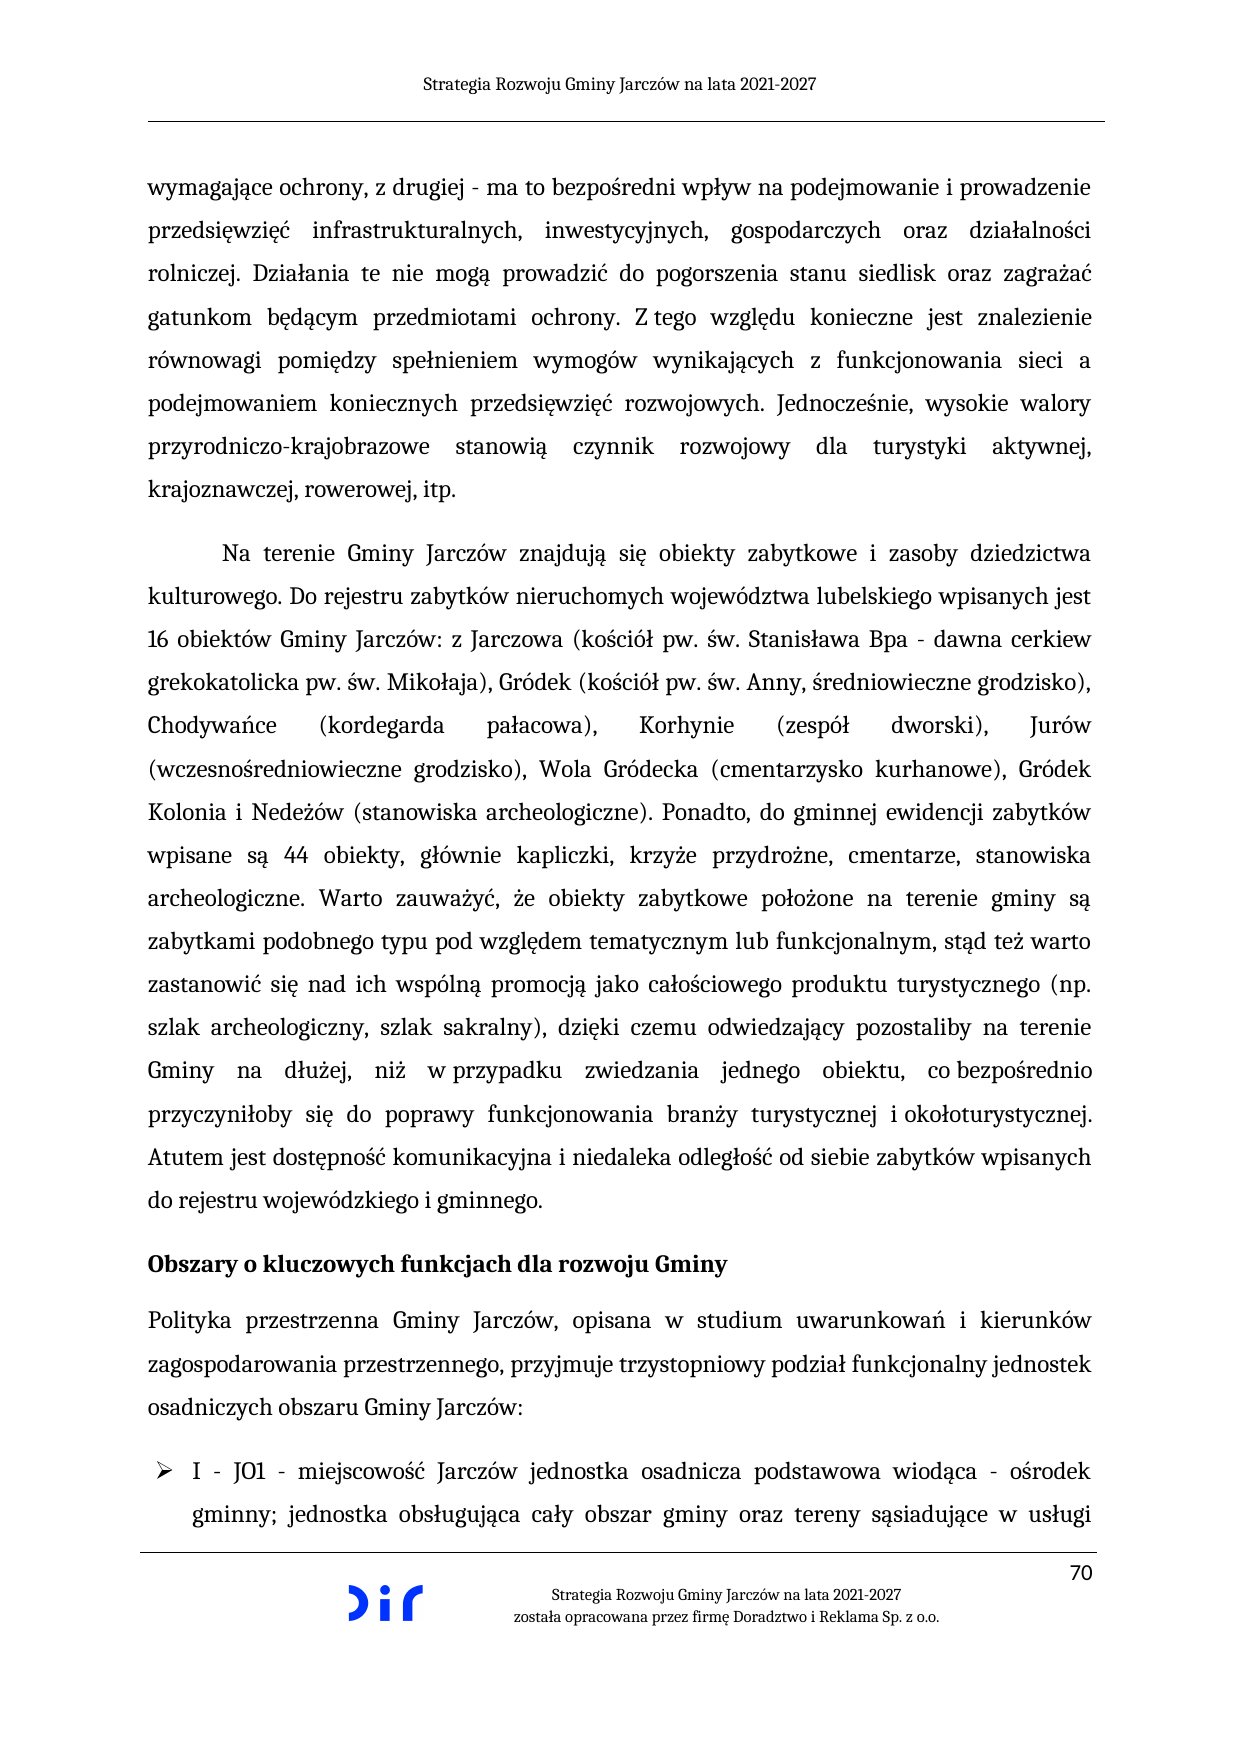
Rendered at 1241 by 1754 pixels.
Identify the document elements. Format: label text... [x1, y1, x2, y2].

text Polityka przestrzenna Gminy Jarczów, opisana w studium uwarunkowań i kierunków zagospodarowania przestrzennego, przyjmuje trzystopniowy podział funkcjonalny jednostek osadniczych obszaru Gminy Jarczów: [148, 1306, 1092, 1421]
text Obszary o kluczowych funkcjach dla rozwoju Gminy [148, 1250, 1092, 1278]
picture [348, 1585, 423, 1621]
text Na terenie Gminy Jarczów znajdują się obiekty zabytkowe i zasoby dziedzictwa kulturowego. Do rejestru zabytków nieruchomych województwa lubelskiego wpisanych jest 16 obiektów Gminy Jarczów: z Jarczowa (kościół pw. św. Stanisława Bpa - dawna cerkiew grekokatolicka pw. św. Mikołaja), Gródek (kościół pw. św. Anny, średniowieczne grodzisko), Chodywańce (kordegarda pałacowa), Korhynie (zespół dworski), Jurów (wczesnośredniowieczne grodzisko), Wola Gródecka (cmentarzysko kurhanowe), Gródek Kolonia i Nedeżów (stanowiska archeologiczne). Ponadto, do gminnej ewidencji zabytków wpisane są 44 obiekty, głównie kapliczki, krzyże przydrożne, cmentarze, stanowiska archeologiczne. Warto zauważyć, że obiekty zabytkowe położone na terenie gminy są zabytkami podobnego typu pod względem tematycznym lub funkcjonalnym, stąd też warto zastanowić się nad ich wspólną promocją jako całościowego produktu turystycznego (np. szlak archeologiczny, szlak sakralny), dzięki czemu odwiedzający pozostaliby na terenie Gminy na dłużej, niż w przypadku zwiedzania jednego obiektu, co bezpośrednio przyczyniłoby się do poprawy funkcjonowania branży turystycznej i okołoturystycznej. Atutem jest dostępność komunikacyjna i niedaleka odległość od siebie zabytków wpisanych do rejestru wojewódzkiego i gminnego. [148, 539, 1092, 1214]
